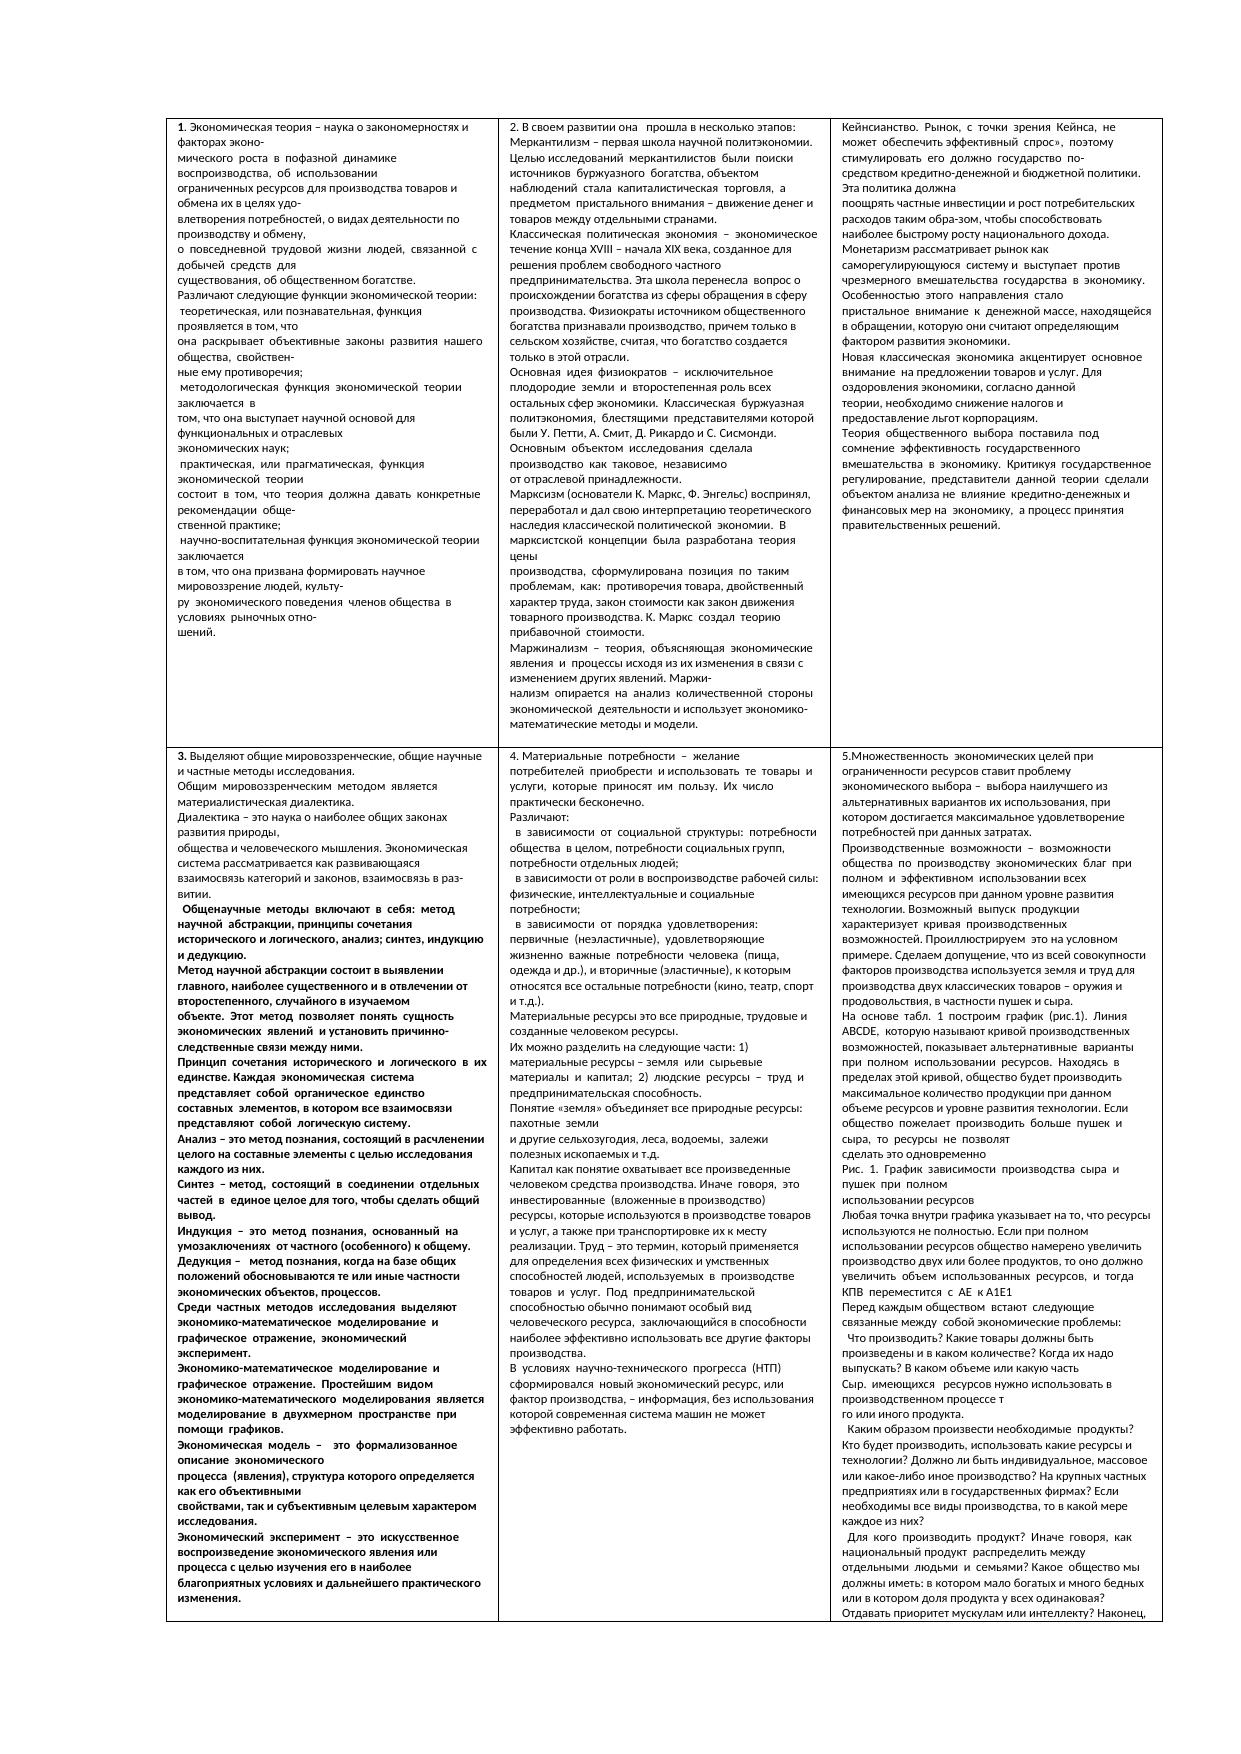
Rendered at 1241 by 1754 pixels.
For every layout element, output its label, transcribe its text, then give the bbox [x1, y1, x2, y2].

table_header Кейнсианство. Рынок, с точки зрения Кейнса, не может обеспечить эффективный спрос», поэтому стимулировать его должно государство по- средством кредитно-денежной и бюджетной политики. Эта политика должна поощрять частные инвестиции и рост потребительских расходов таким обра-зом, чтобы способствовать наиболее быстрому росту национального дохода. Монетаризм рассматривает рынок как саморегулирующуюся систему и выступает против чрезмерного вмешательства государства в экономику. Особенностью этого направления стало пристальное внимание к денежной массе, находящейся в обращении, которую они считают определяющим фактором развития экономики. Новая классическая экономика акцентирует основное внимание на предложении товаров и услуг. Для оздоровления экономики, согласно данной теории, необходимо снижение налогов и предоставление льгот корпорациям. Теория общественного выбора поставила под сомнение эффективность государственного вмешательства в экономику. Критикуя государственное регулирование, представители данной теории сделали объектом анализа не влияние кредитно-денежных и финансовых мер на экономику, а процесс принятия правительственных решений. [831, 119, 1162, 747]
table_header 2. В своем развитии она прошла в несколько этапов: Меркантилизм – первая школа научной политэкономии. Целью исследований меркантилистов были поиски источников буржуазного богатства, объектом наблюдений стала капиталистическая торговля, а предметом пристального внимания – движение денег и товаров между отдельными странами. Классическая политическая экономия – экономическое течение конца XVIII – начала XIX века, созданное для решения проблем свободного частного предпринимательства. Эта школа перенесла вопрос о происхождении богатства из сферы обращения в сферу производства. Физиократы источником общественного богатства признавали производство, причем только в сельском хозяйстве, считая, что богатство создается только в этой отрасли. Основная идея физиократов – исключительное плодородие земли и второстепенная роль всех остальных сфер экономики. Классическая буржуазная политэкономия, блестящими представителями которой были У. Петти, А. Смит, Д. Рикардо и С. Сисмонди. Основным объектом исследования сделала производство как таковое, независимо от отраслевой принадлежности. Марксизм (основатели К. Маркс, Ф. Энгельс) воспринял, переработал и дал свою интерпретацию теоретического наследия классической политической экономии. В марксистской концепции была разработана теория цены производства, сформулирована позиция по таким проблемам, как: противоречия товара, двойственный характер труда, закон стоимости как закон движения товарного производства. К. Маркс создал теорию прибавочной стоимости. Маржинализм – теория, объясняющая экономические явления и процессы исходя из их изменения в связи с изменением других явлений. Маржи- нализм опирается на анализ количественной стороны экономической деятельности и использует экономико-математические методы и модели. [499, 119, 830, 747]
table_header 1. Экономическая теория – наука о закономерностях и факторах эконо- мического роста в пофазной динамике воспроизводства, об использовании ограниченных ресурсов для производства товаров и обмена их в целях удо- влетворения потребностей, о видах деятельности по производству и обмену, о повседневной трудовой жизни людей, связанной с добычей средств для существования, об общественном богатстве. Различают следующие функции экономической теории: теоретическая, или познавательная, функция проявляется в том, что она раскрывает объективные законы развития нашего общества, свойствен- ные ему противоречия; методологическая функция экономической теории заключается в том, что она выступает научной основой для функциональных и отраслевых экономических наук; практическая, или прагматическая, функция экономической теории состоит в том, что теория должна давать конкретные рекомендации обще- ственной практике; научно-воспитательная функция экономической теории заключается в том, что она призвана формировать научное мировоззрение людей, культу- ру экономического поведения членов общества в условиях рыночных отно- шений. [167, 119, 498, 747]
